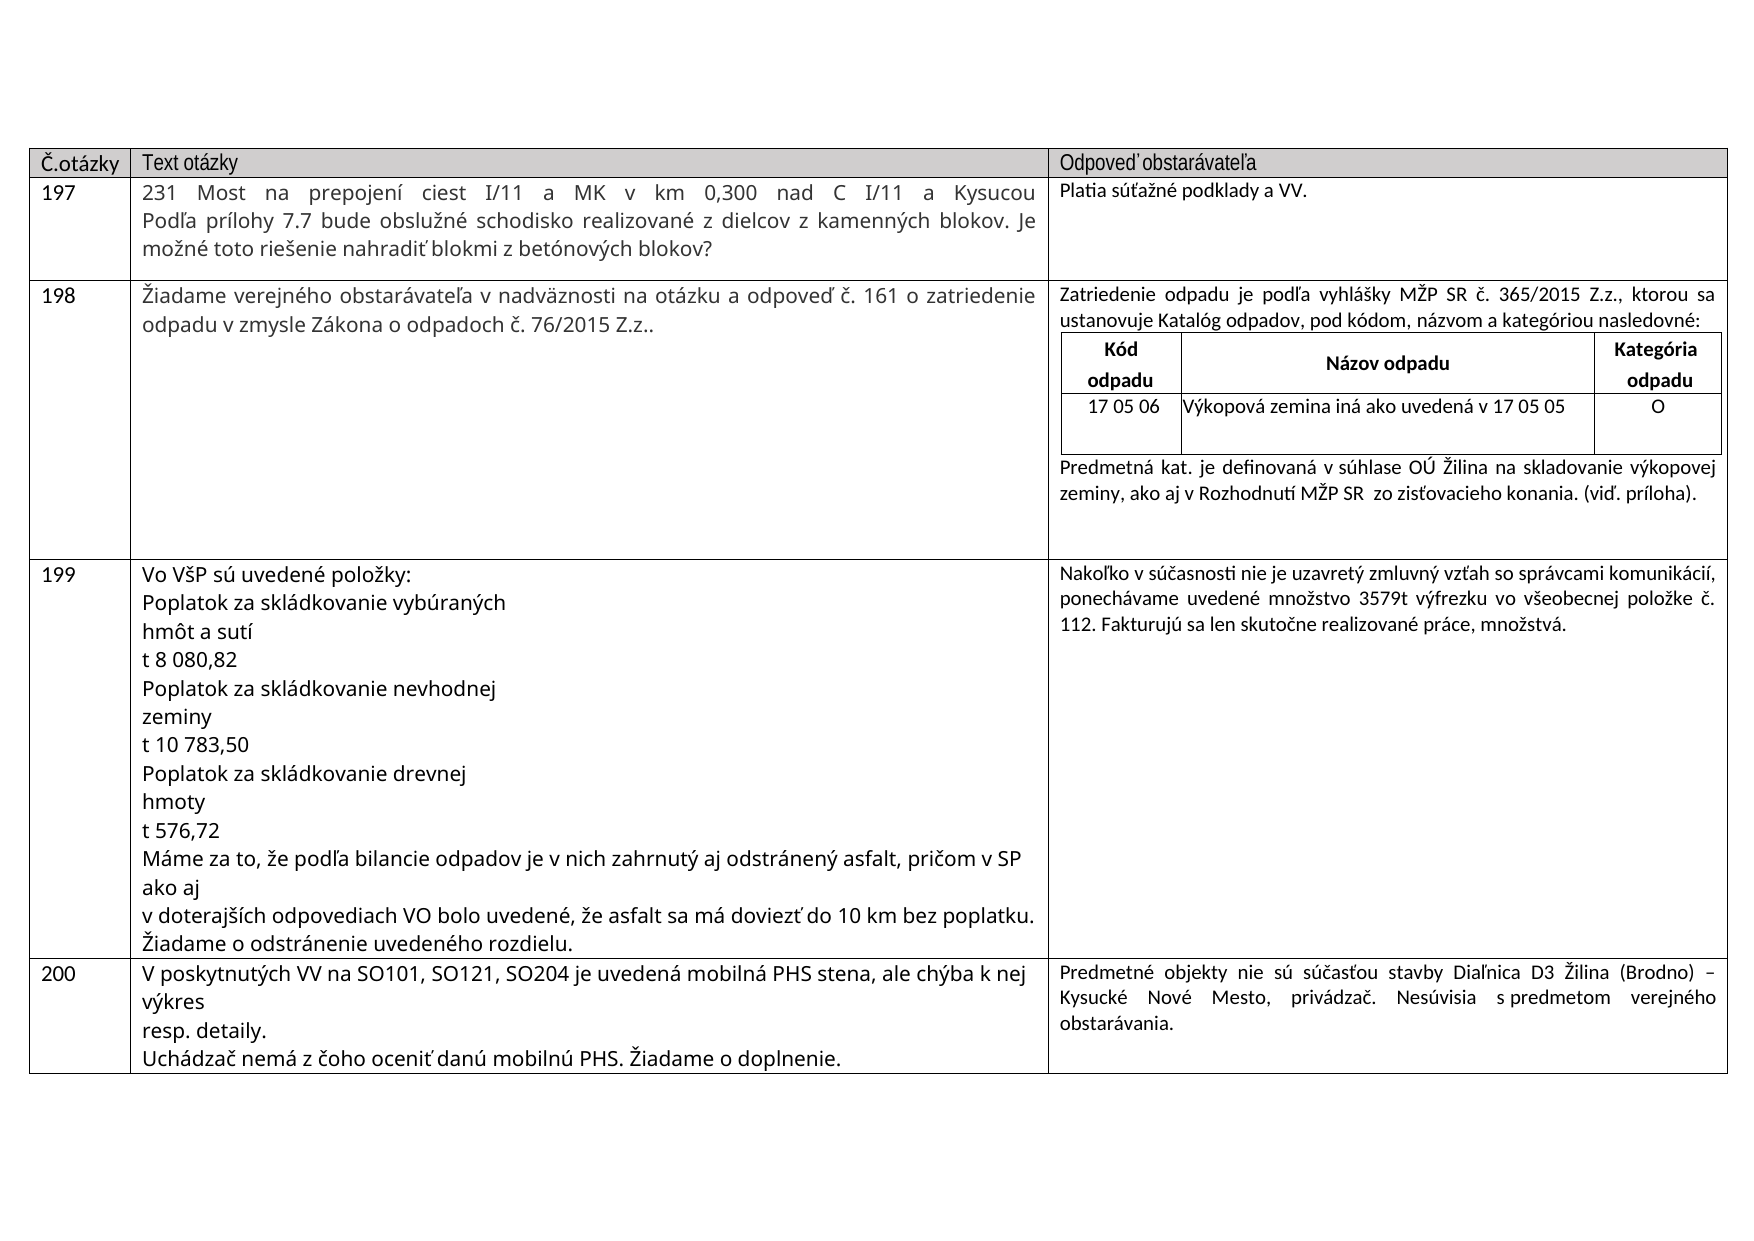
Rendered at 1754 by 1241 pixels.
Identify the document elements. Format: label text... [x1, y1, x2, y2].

table_cell Žiadame verejného obstarávateľa v nadväznosti na otázku a odpoveď č. 161 o zatriedenie odpadu v zmysle Zákona o odpadoch č. 76/2015 Z.z.. [131, 281, 1048, 559]
table_cell Vo VšP sú uvedené položky: Poplatok za skládkovanie vybúraných hmôt a sutí t 8 080,82 Poplatok za skládkovanie nevhodnej zeminy t 10 783,50 Poplatok za skládkovanie drevnej hmoty t 576,72 Máme za to, že podľa bilancie odpadov je v nich zahrnutý aj odstránený asfalt, pričom v SP ako aj v doterajších odpovediach VO bolo uvedené, že asfalt sa má doviezť do 10 km bez poplatku. Žiadame o odstránenie uvedeného rozdielu. [131, 560, 1048, 958]
table_cell V poskytnutých VV na SO101, SO121, SO204 je uvedená mobilná PHS stena, ale chýba k nej výkres resp. detaily. Uchádzač nemá z čoho oceniť danú mobilnú PHS. Žiadame o doplnenie. [131, 959, 1048, 1073]
table_cell 197 [30, 178, 130, 280]
table_header Č.otázky [30, 149, 130, 177]
table_cell Zatriedenie odpadu je podľa vyhlášky MŽP SR č. 365/2015 Z.z., ktorou sa ustanovuje Katalóg odpadov, pod kódom, názvom a kategóriou nasledovné: Predmetná kat. je definovaná v súhlase OÚ Žilina na skladovanie výkopovej zeminy, ako aj v Rozhodnutí MŽP SR zo zisťovacieho konania. (viď. príloha). [1049, 281, 1727, 559]
table_cell Platia súťažné podklady a VV. [1049, 178, 1727, 280]
table_cell 198 [30, 281, 130, 559]
table_header Text otázky [131, 149, 1048, 177]
table_cell Nakoľko v súčasnosti nie je uzavretý zmluvný vzťah so správcami komunikácií, ponechávame uvedené množstvo 3579t výfrezku vo všeobecnej položke č. 112. Fakturujú sa len skutočne realizované práce, množstvá. [1049, 560, 1727, 958]
table_cell 200 [30, 959, 130, 1073]
table_cell Predmetné objekty nie sú súčasťou stavby Diaľnica D3 Žilina (Brodno) – Kysucké Nové Mesto, privádzač. Nesúvisia s predmetom verejného obstarávania. [1049, 959, 1727, 1073]
table_cell 231 Most na prepojení ciest I/11 a MK v km 0,300 nad C I/11 a Kysucou Podľa prílohy 7.7 bude obslužné schodisko realizované z dielcov z kamenných blokov. Je možné toto riešenie nahradiť blokmi z betónových blokov? [131, 178, 1048, 280]
table_header Odpoveď obstarávateľa [1049, 149, 1727, 177]
table_cell 199 [30, 560, 130, 958]
